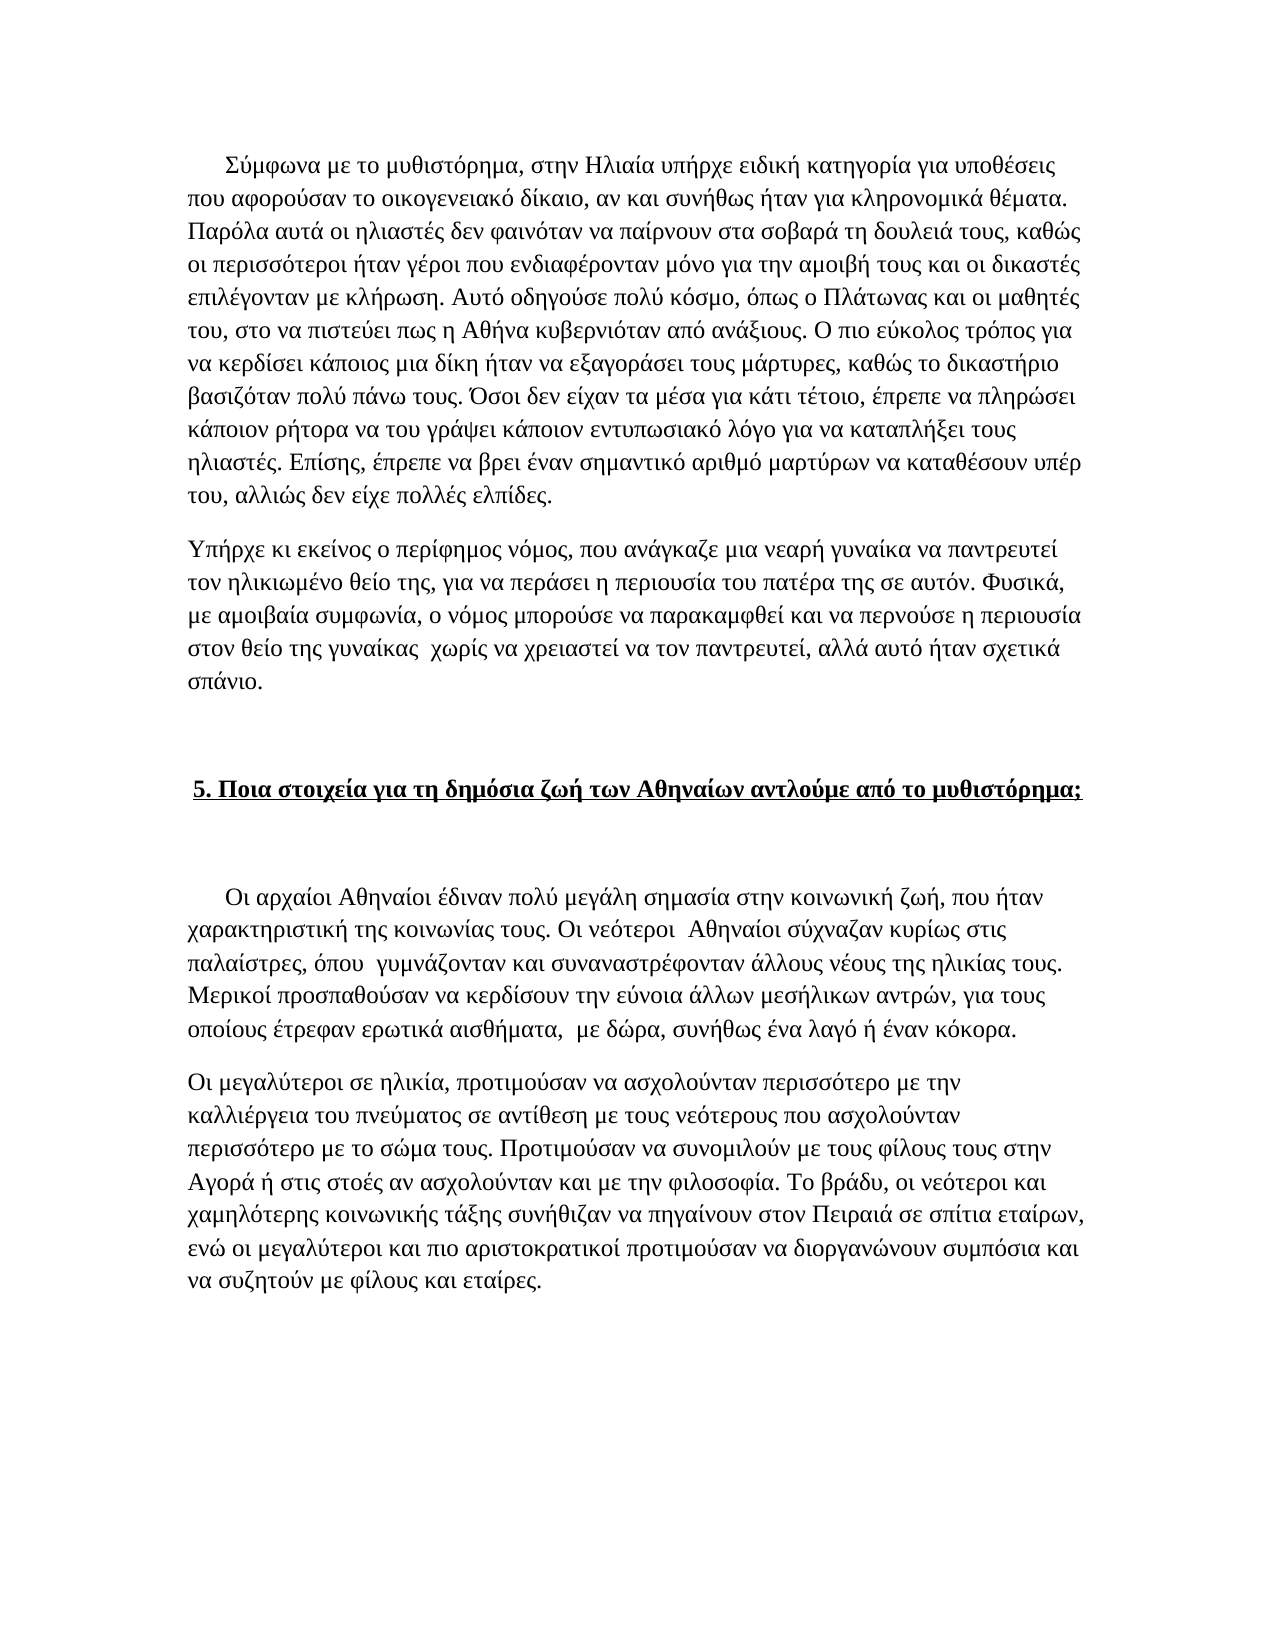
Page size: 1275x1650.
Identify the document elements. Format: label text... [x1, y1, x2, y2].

text Υπήρχε κι εκείνος ο περίφημος νόμος, που ανάγκαζε μια νεαρή γυναίκα να παντρευτεί τον ηλικιωμένο θείο της, για να περάσει η περιουσία του πατέρα της σε αυτόν. Φυσικά, με αμοιβαία συμφωνία, ο νόμος μπορούσε να παρακαμφθεί και να περνούσε η περιουσία στον θείο της γυναίκας χωρίς να χρειαστεί να τον παντρευτεί, αλλά αυτό ήταν σχετικά σπάνιο. [187, 534, 1087, 695]
text 5. Ποια στοιχεία για τη δημόσια ζωή των Αθηναίων αντλούμε από το μυθιστόρημα; [187, 774, 1087, 803]
text Οι αρχαίοι Αθηναίοι έδιναν πολύ μεγάλη σημασία στην κοινωνική ζωή, που ήταν χαρακτηριστική της κοινωνίας τους. Οι νεότεροι Αθηναίοι σύχναζαν κυρίως στις παλαίστρες, όπου γυμνάζονταν και συναναστρέφονταν άλλους νέους της ηλικίας τους. Μερικοί προσπαθούσαν να κερδίσουν την εύνοια άλλων μεσήλικων αντρών, για τους οποίους έτρεφαν ερωτικά αισθήματα, με δώρα, συνήθως ένα λαγό ή έναν κόκορα. [187, 882, 1087, 1042]
text Σύμφωνα με το μυθιστόρημα, στην Ηλιαία υπήρχε ειδική κατηγορία για υποθέσεις που αφορούσαν το οικογενειακό δίκαιο, αν και συνήθως ήταν για κληρονομικά θέματα. Παρόλα αυτά οι ηλιαστές δεν φαινόταν να παίρνουν στα σοβαρά τη δουλειά τους, καθώς οι περισσότεροι ήταν γέροι που ενδιαφέρονταν μόνο για την αμοιβή τους και οι δικαστές επιλέγονταν με κλήρωση. Αυτό οδηγούσε πολύ κόσμο, όπως ο Πλάτωνας και οι μαθητές του, στο να πιστεύει πως η Αθήνα κυβερνιόταν από ανάξιους. Ο πιο εύκολος τρόπος για να κερδίσει κάποιος μια δίκη ήταν να εξαγοράσει τους μάρτυρες, καθώς το δικαστήριο βασιζόταν πολύ πάνω τους. Όσοι δεν είχαν τα μέσα για κάτι τέτοιο, έπρεπε να πληρώσει κάποιον ρήτορα να του γράψει κάποιον εντυπωσιακό λόγο για να καταπλήξει τους ηλιαστές. Επίσης, έπρεπε να βρει έναν σημαντικό αριθμό μαρτύρων να καταθέσουν υπέρ του, αλλιώς δεν είχε πολλές ελπίδες. [187, 150, 1087, 509]
text Οι μεγαλύτεροι σε ηλικία, προτιμούσαν να ασχολούνταν περισσότερο με την καλλιέργεια του πνεύματος σε αντίθεση με τους νεότερους που ασχολούνταν περισσότερο με το σώμα τους. Προτιμούσαν να συνομιλούν με τους φίλους τους στην Αγορά ή στις στοές αν ασχολούνταν και με την φιλοσοφία. Το βράδυ, οι νεότεροι και χαμηλότερης κοινωνικής τάξης συνήθιζαν να πηγαίνουν στον Πειραιά σε σπίτια εταίρων, ενώ οι μεγαλύτεροι και πιο αριστοκρατικοί προτιμούσαν να διοργανώνουν συμπόσια και να συζητούν με φίλους και εταίρες. [187, 1067, 1087, 1294]
